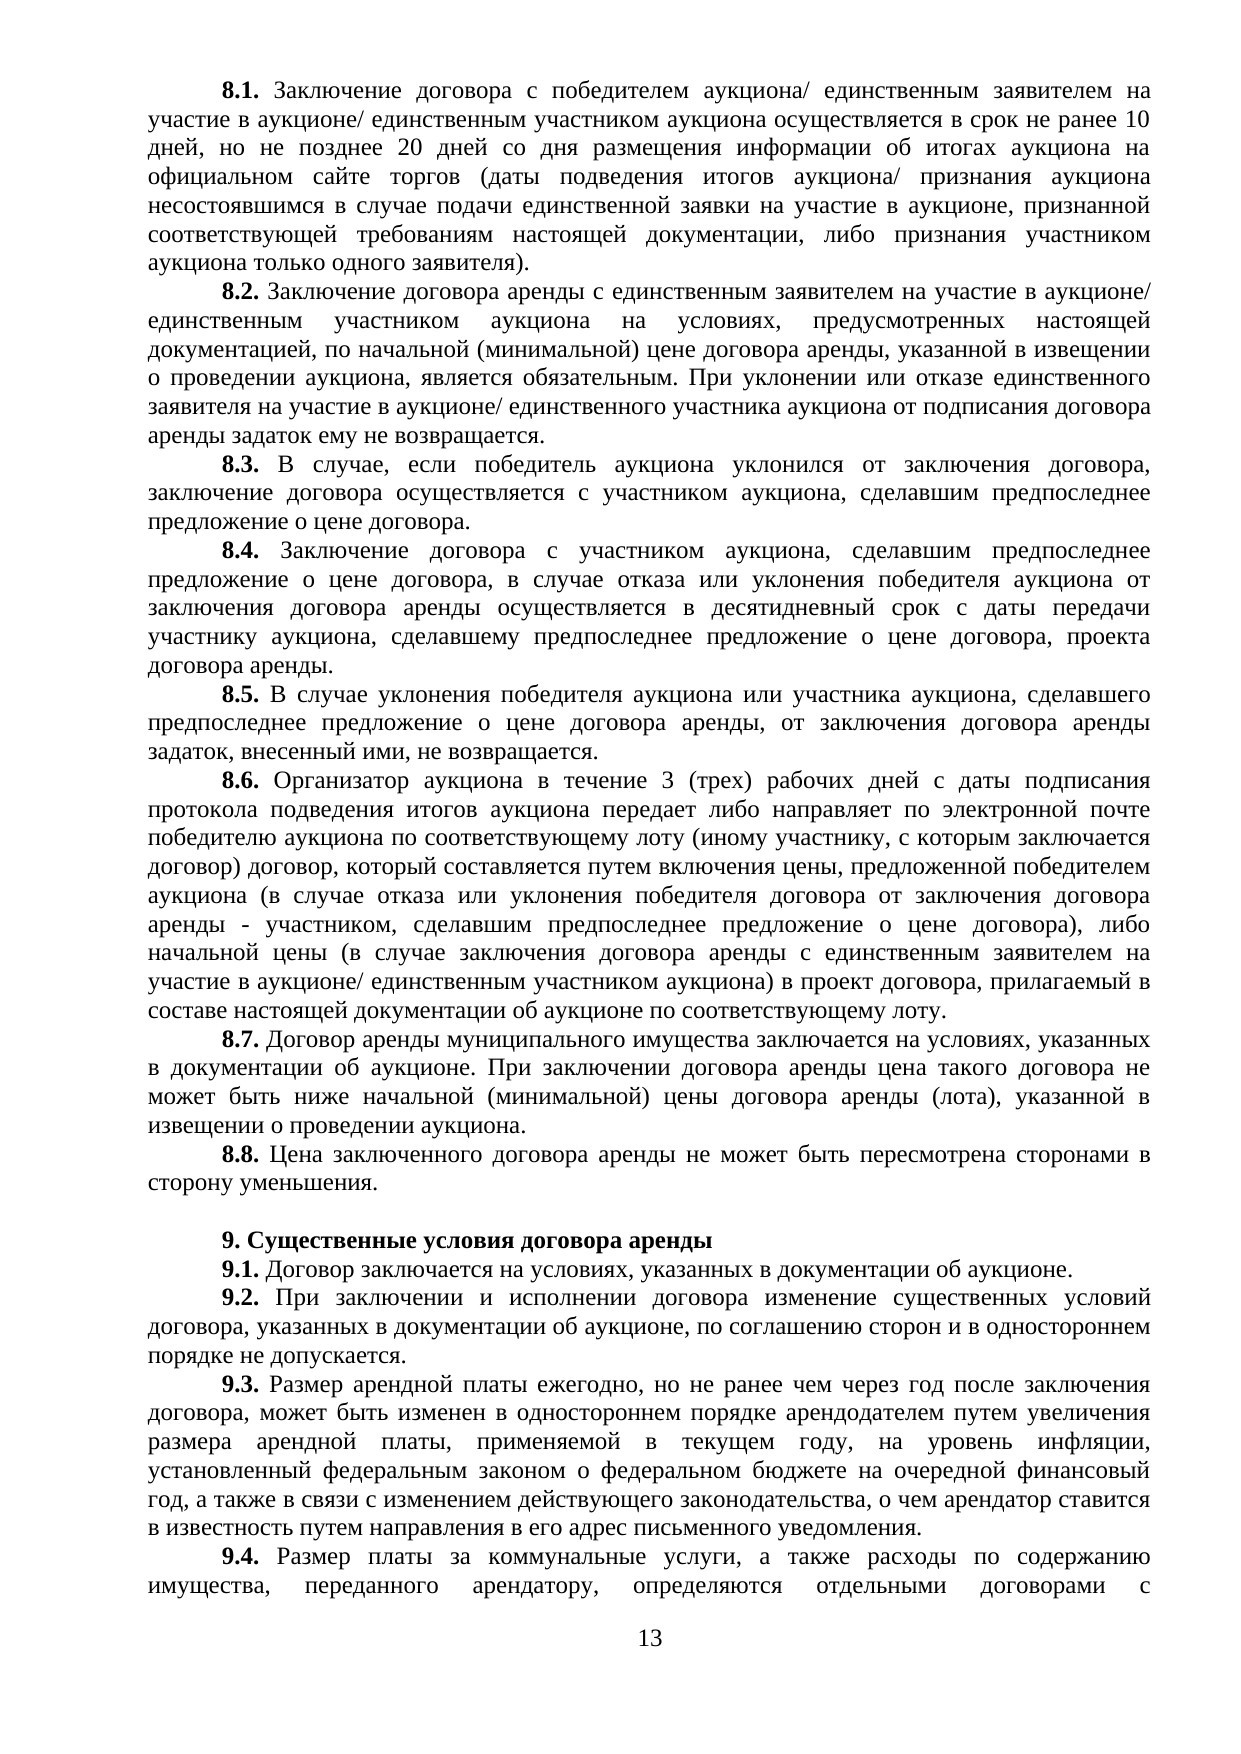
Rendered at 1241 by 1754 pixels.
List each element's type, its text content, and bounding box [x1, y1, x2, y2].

text 9.2. При заключении и исполнении договора изменение существенных условий договора, указанных в документации об аукционе, по соглашению сторон и в одностороннем порядке не допускается. [148, 1282, 1152, 1369]
text 8.2. Заключение договора аренды с единственным заявителем на участие в аукционе/ единственным участником аукциона на условиях, предусмотренных настоящей документацией, по начальной (минимальной) цене договора аренды, указанной в извещении о проведении аукциона, является обязательным. При уклонении или отказе единственного заявителя на участие в аукционе/ единственного участника аукциона от подписания договора аренды задаток ему не возвращается. [148, 276, 1152, 449]
text 8.5. В случае уклонения победителя аукциона или участника аукциона, сделавшего предпоследнее предложение о цене договора аренды, от заключения договора аренды задаток, внесенный ими, не возвращается. [148, 679, 1152, 765]
text 8.8. Цена заключенного договора аренды не может быть пересмотрена сторонами в сторону уменьшения. [148, 1139, 1152, 1196]
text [148, 1541, 1152, 1599]
text 8.1. Заключение договора с победителем аукциона/ единственным заявителем на участие в аукционе/ единственным участником аукциона осуществляется в срок не ранее 10 дней, но не позднее 20 дней со дня размещения информации об итогах аукциона на официальном сайте торгов (даты подведения итогов аукциона/ признания аукциона несостоявшимся в случае подачи единственной заявки на участие в аукционе, признанной соответствующей требованиям настоящей документации, либо признания участником аукциона только одного заявителя). [148, 75, 1152, 276]
text 9. Существенные условия договора аренды [148, 1225, 1152, 1254]
text 8.6. Организатор аукциона в течение 3 (трех) рабочих дней с даты подписания протокола подведения итогов аукциона передает либо направляет по электронной почте победителю аукциона по соответствующему лоту (иному участнику, с которым заключается договор) договор, который составляется путем включения цены, предложенной победителем аукциона (в случае отказа или уклонения победителя договора от заключения договора аренды - участником, сделавшим предпоследнее предложение о цене договора), либо начальной цены (в случае заключения договора аренды с единственным заявителем на участие в аукционе/ единственным участником аукциона) в проект договора, прилагаемый в составе настоящей документации об аукционе по соответствующему лоту. [148, 765, 1152, 1024]
text 8.3. В случае, если победитель аукциона уклонился от заключения договора, заключение договора осуществляется с участником аукциона, сделавшим предпоследнее предложение о цене договора. [148, 449, 1152, 535]
text 8.4. Заключение договора с участником аукциона, сделавшим предпоследнее предложение о цене договора, в случае отказа или уклонения победителя аукциона от заключения договора аренды осуществляется в десятидневный срок с даты передачи участнику аукциона, сделавшему предпоследнее предложение о цене договора, проекта договора аренды. [148, 535, 1152, 679]
text 9.3. Размер арендной платы ежегодно, но не ранее чем через год после заключения договора, может быть изменен в одностороннем порядке арендодателем путем увеличения размера арендной платы, применяемой в текущем году, на уровень инфляции, установленный федеральным законом о федеральном бюджете на очередной финансовый год, а также в связи с изменением действующего законодательства, о чем арендатор ставится в известность путем направления в его адрес письменного уведомления. [148, 1369, 1152, 1541]
text 9.1. Договор заключается на условиях, указанных в документации об аукционе. [148, 1254, 1152, 1282]
text 8.7. Договор аренды муниципального имущества заключается на условиях, указанных в документации об аукционе. При заключении договора аренды цена такого договора не может быть ниже начальной (минимальной) цены договора аренды (лота), указанной в извещении о проведении аукциона. [148, 1024, 1152, 1139]
